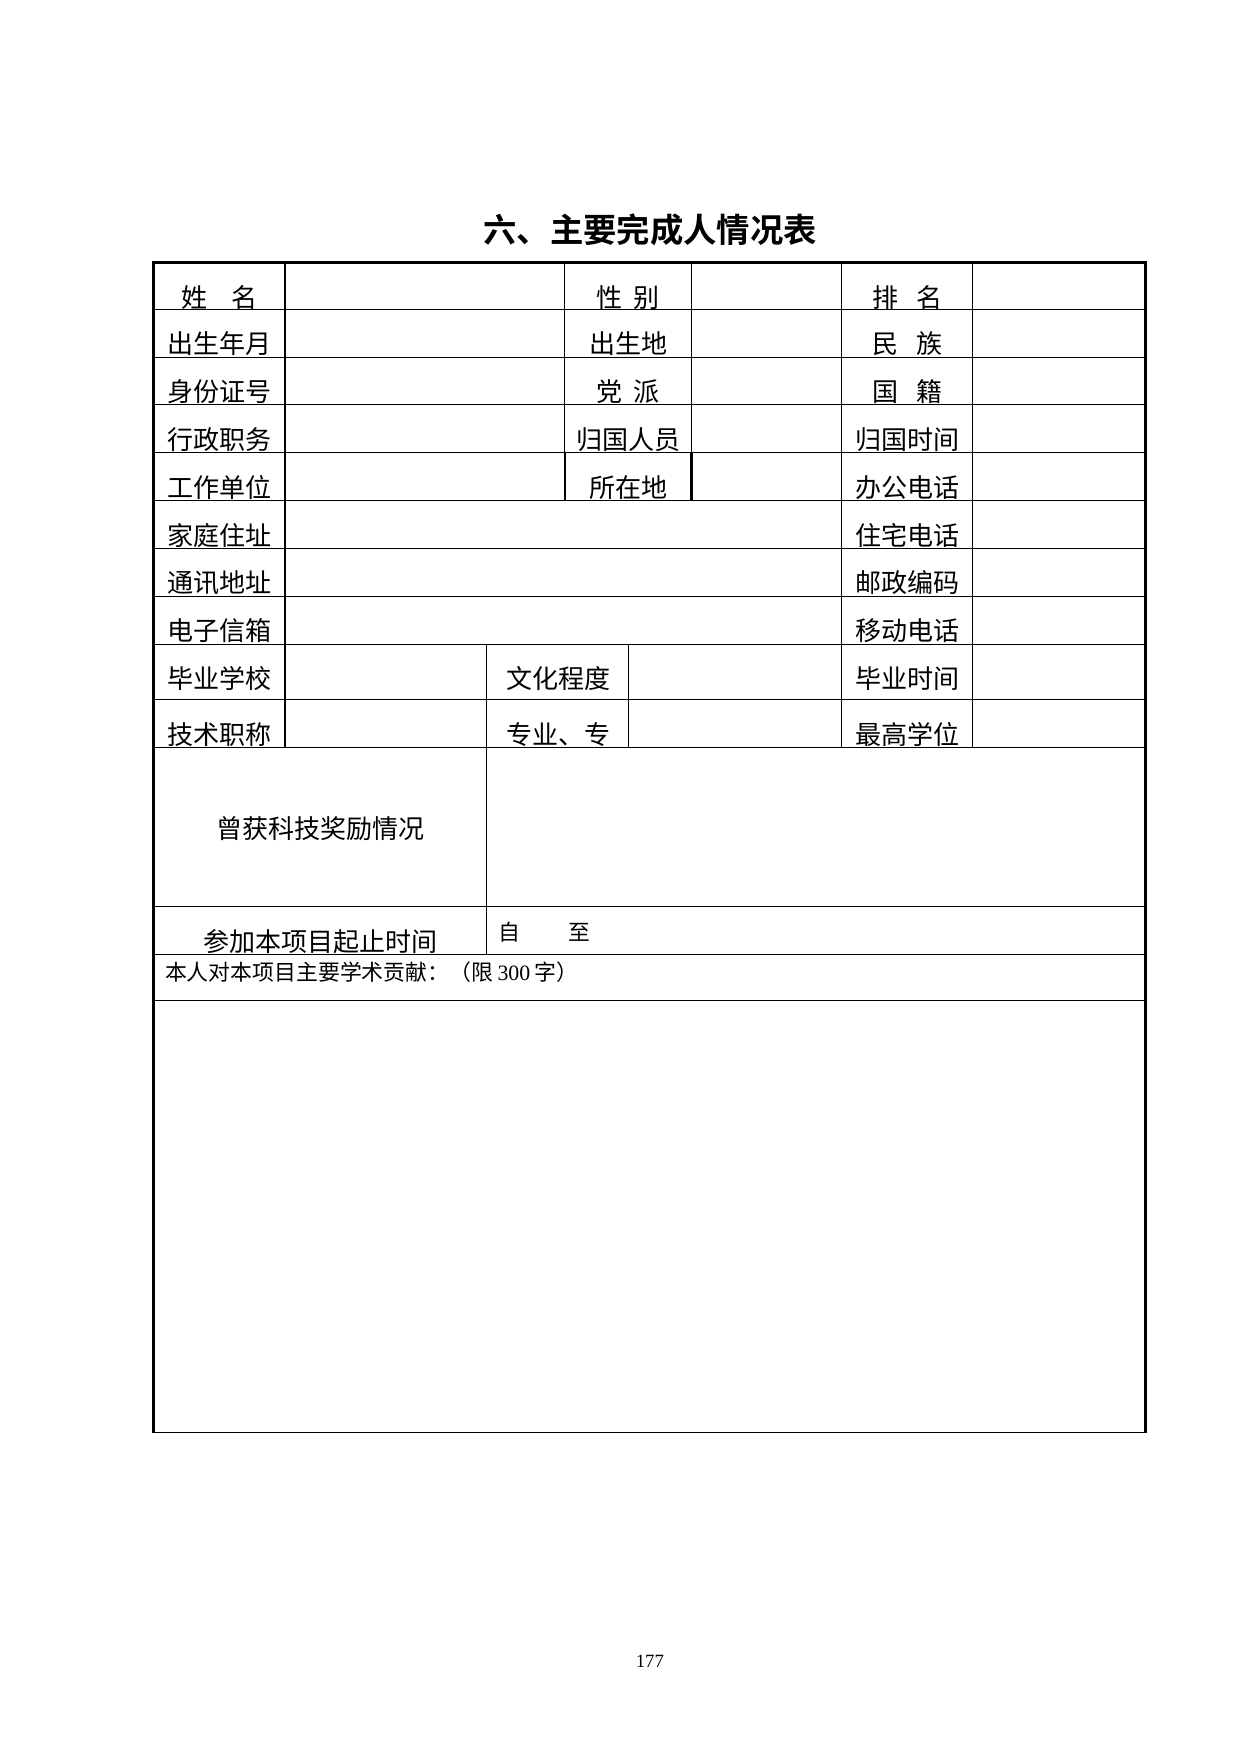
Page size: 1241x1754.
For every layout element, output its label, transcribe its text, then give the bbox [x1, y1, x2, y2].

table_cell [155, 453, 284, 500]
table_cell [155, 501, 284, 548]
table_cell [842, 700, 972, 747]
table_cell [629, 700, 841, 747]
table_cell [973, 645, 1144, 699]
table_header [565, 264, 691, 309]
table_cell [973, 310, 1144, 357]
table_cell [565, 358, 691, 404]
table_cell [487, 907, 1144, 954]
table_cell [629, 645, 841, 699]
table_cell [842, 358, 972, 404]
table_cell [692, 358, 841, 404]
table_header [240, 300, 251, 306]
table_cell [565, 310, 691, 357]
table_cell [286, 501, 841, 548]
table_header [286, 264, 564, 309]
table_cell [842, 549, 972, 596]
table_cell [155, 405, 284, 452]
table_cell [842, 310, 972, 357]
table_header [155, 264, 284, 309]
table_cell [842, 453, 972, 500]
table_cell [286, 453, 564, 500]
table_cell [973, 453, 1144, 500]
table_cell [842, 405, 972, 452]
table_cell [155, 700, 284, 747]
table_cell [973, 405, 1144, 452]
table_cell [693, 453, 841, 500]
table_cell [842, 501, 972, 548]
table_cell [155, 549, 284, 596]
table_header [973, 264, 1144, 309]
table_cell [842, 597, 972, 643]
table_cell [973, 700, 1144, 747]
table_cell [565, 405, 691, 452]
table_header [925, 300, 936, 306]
subtitle 六、主要完成人情况表 [148, 196, 1152, 261]
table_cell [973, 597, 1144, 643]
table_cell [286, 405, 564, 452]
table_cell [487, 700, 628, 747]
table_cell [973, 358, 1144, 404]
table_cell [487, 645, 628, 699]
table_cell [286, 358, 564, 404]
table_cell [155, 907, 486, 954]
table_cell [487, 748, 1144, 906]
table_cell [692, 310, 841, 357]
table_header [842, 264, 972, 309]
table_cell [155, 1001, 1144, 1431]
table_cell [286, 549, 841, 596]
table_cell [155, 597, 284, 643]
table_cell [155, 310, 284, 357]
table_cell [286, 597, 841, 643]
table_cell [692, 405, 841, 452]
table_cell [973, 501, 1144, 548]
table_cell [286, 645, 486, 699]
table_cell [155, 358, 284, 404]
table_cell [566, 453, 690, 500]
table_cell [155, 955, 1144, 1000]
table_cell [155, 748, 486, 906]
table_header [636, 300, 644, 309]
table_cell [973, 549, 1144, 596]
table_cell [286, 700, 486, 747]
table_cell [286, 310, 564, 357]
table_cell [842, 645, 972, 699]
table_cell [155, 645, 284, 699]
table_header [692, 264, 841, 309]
